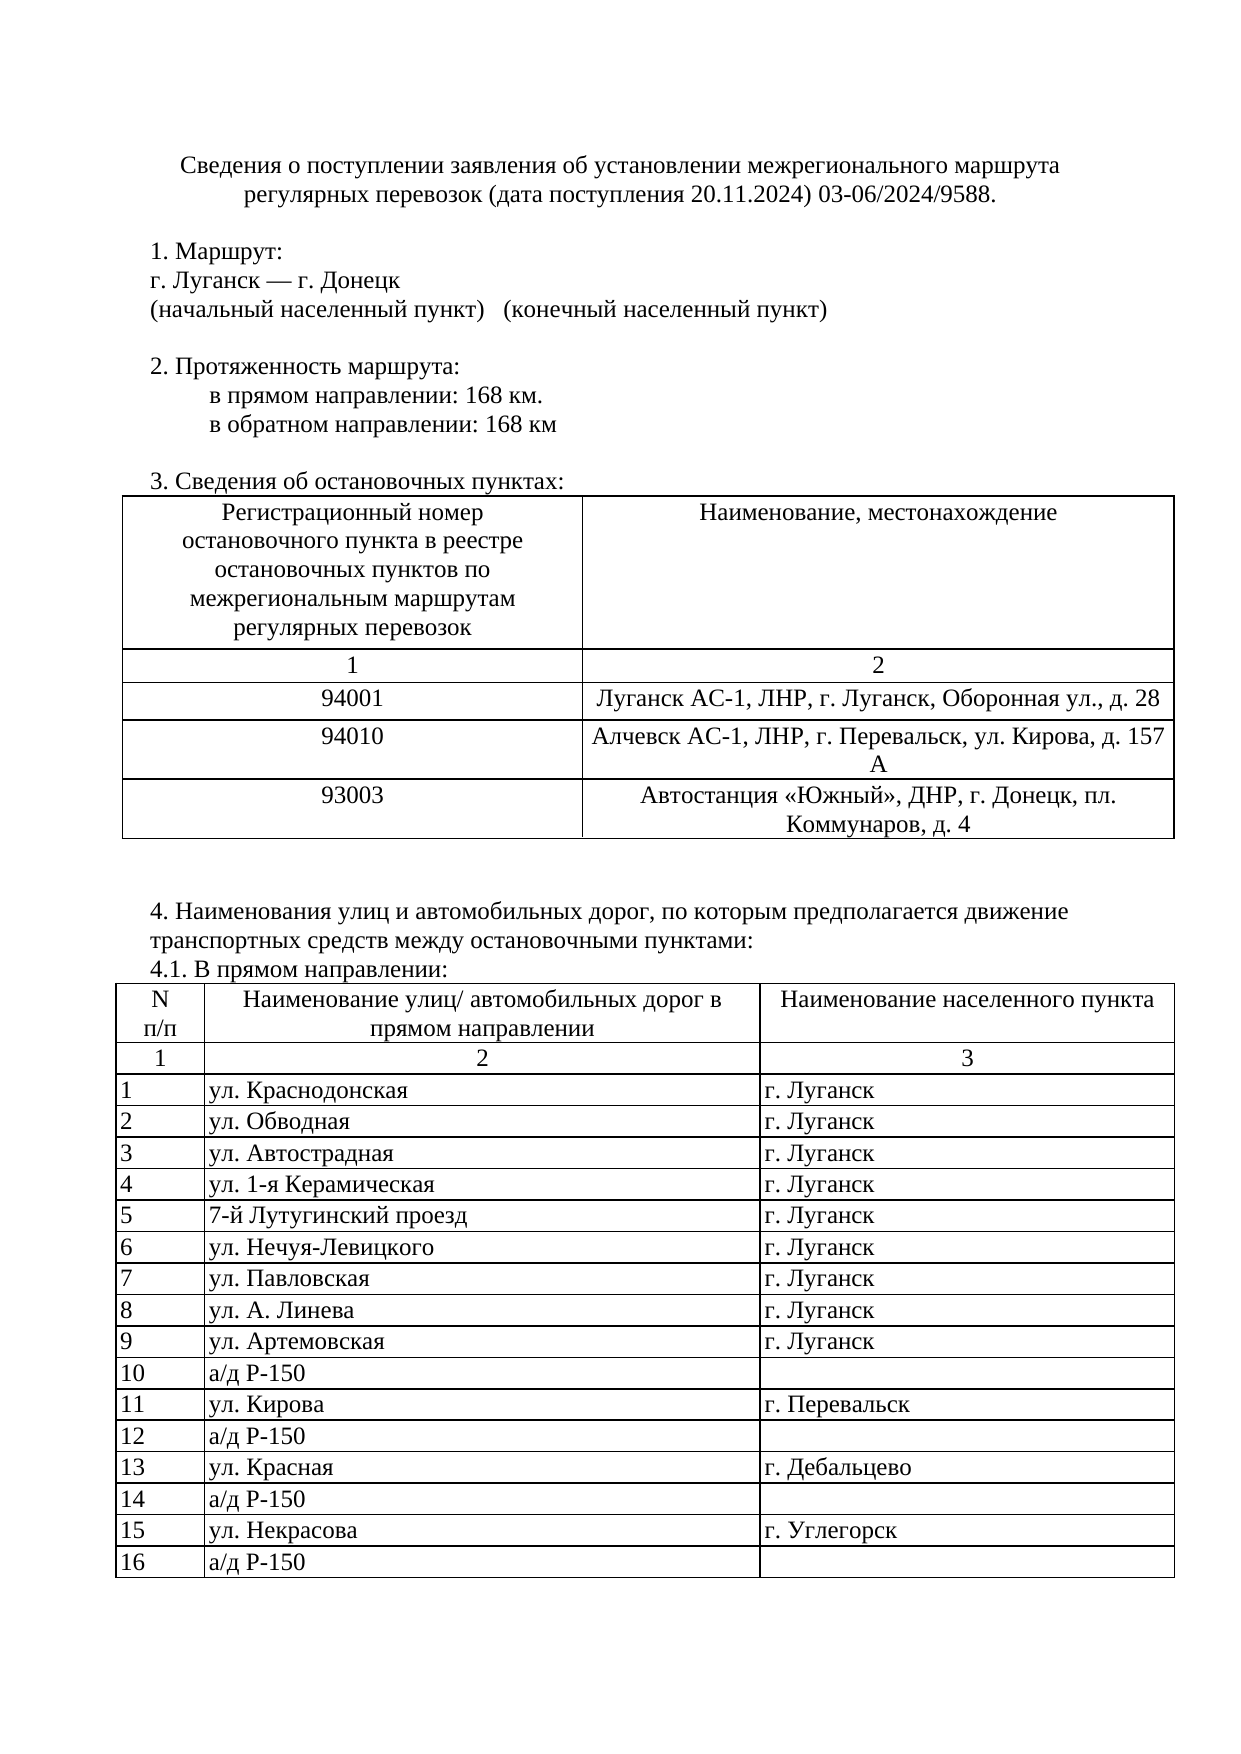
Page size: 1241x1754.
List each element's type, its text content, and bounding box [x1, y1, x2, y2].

table_cell 3 [117, 1138, 204, 1168]
table_cell ул. Нечуя-Левицкого [205, 1232, 759, 1262]
table_cell ул. Автострадная [205, 1138, 759, 1168]
table_cell 94010 [123, 721, 582, 778]
text Сведения о поступлении заявления об установлении межрегионального маршрута регулярных перевозок (дата поступления 20.11.2024) 03-06/2024/9588. [150, 150, 1090, 207]
text в прямом направлении: 168 км. [150, 380, 1090, 409]
table_cell 1 [123, 650, 582, 681]
text в обратном направлении: 168 км [150, 409, 1090, 437]
table_cell г. Луганск [761, 1106, 1174, 1136]
table_cell Автостанция «Южный», ДНР, г. Донецк, пл. Коммунаров, д. 4 [583, 780, 1173, 837]
table_cell Луганск АС-1, ЛНР, г. Луганск, Оборонная ул., д. 28 [583, 683, 1173, 719]
table_cell г. Перевальск [761, 1390, 1174, 1419]
table_header Регистрационный номер остановочного пункта в реестре остановочных пунктов по межрегиональным маршрутам регулярных перевозок [123, 497, 582, 648]
table_cell г. Углегорск [761, 1515, 1174, 1545]
table_header Наименование, местонахождение [583, 497, 1173, 648]
table_cell 8 [117, 1295, 204, 1325]
table_cell ул. Обводная [205, 1106, 759, 1136]
table_cell 10 [117, 1358, 204, 1388]
table_cell [761, 1484, 1174, 1514]
table_cell 14 [117, 1484, 204, 1514]
table_cell г. Луганск [761, 1201, 1174, 1231]
table_cell г. Луганск [761, 1295, 1174, 1325]
table_cell 1 [117, 1043, 204, 1073]
table_cell 4 [117, 1169, 204, 1199]
table_cell 2 [117, 1106, 204, 1136]
table_cell 93003 [123, 780, 582, 837]
table_cell Алчевск АС-1, ЛНР, г. Перевальск, ул. Кирова, д. 157 А [583, 721, 1173, 778]
table_cell ул. Артемовская [205, 1327, 759, 1356]
table_cell г. Луганск [761, 1169, 1174, 1199]
table_cell 6 [117, 1232, 204, 1262]
text 4.1. В прямом направлении: [150, 954, 1090, 983]
text 4. Наименования улиц и автомобильных дорог, по которым предполагается движение транспортных средств между остановочными пунктами: [150, 896, 1090, 954]
table_cell г. Луганск [761, 1232, 1174, 1262]
table_cell [761, 1547, 1174, 1577]
table_cell 1 [117, 1075, 204, 1105]
table_cell 2 [205, 1043, 759, 1073]
text 1. Маршрут: [150, 236, 1090, 265]
table_cell г. Дебальцево [761, 1452, 1174, 1482]
table_cell ул. Павловская [205, 1264, 759, 1293]
table_cell 2 [583, 650, 1173, 681]
table_cell [761, 1421, 1174, 1451]
table_cell 15 [117, 1515, 204, 1545]
table_header Наименование населенного пункта [761, 984, 1174, 1042]
table_cell 94001 [123, 683, 582, 719]
table_cell а/д Р-150 [205, 1484, 759, 1514]
table_cell ул. Красная [205, 1452, 759, 1482]
table_cell 7 [117, 1264, 204, 1293]
table_cell 5 [117, 1201, 204, 1231]
table_cell 7-й Лутугинский проезд [205, 1201, 759, 1231]
text (начальный населенный пункт) (конечный населенный пункт) [150, 294, 1090, 322]
table_cell а/д Р-150 [205, 1421, 759, 1451]
table_cell г. Луганск [761, 1075, 1174, 1105]
text 3. Сведения об остановочных пунктах: [150, 466, 1090, 495]
table_cell 12 [117, 1421, 204, 1451]
table_cell г. Луганск [761, 1327, 1174, 1356]
table_cell 16 [117, 1547, 204, 1577]
table_header Наименование улиц/ автомобильных дорог в прямом направлении [205, 984, 759, 1042]
table_cell ул. Некрасова [205, 1515, 759, 1545]
table_cell ул. 1-я Керамическая [205, 1169, 759, 1199]
table_cell г. Луганск [761, 1264, 1174, 1293]
text 2. Протяженность маршрута: [150, 351, 1090, 380]
table_cell а/д Р-150 [205, 1358, 759, 1388]
table_cell 3 [761, 1043, 1174, 1073]
table_cell ул. Кирова [205, 1390, 759, 1419]
text г. Луганск — г. Донецк [150, 265, 1090, 294]
table_cell а/д Р-150 [205, 1547, 759, 1577]
table_cell г. Луганск [761, 1138, 1174, 1168]
table_header N п/п [117, 984, 204, 1042]
table_cell ул. Краснодонская [205, 1075, 759, 1105]
table_cell 13 [117, 1452, 204, 1482]
table_cell ул. А. Линева [205, 1295, 759, 1325]
table_cell 9 [117, 1327, 204, 1356]
table_cell [761, 1358, 1174, 1388]
table_cell 11 [117, 1390, 204, 1419]
